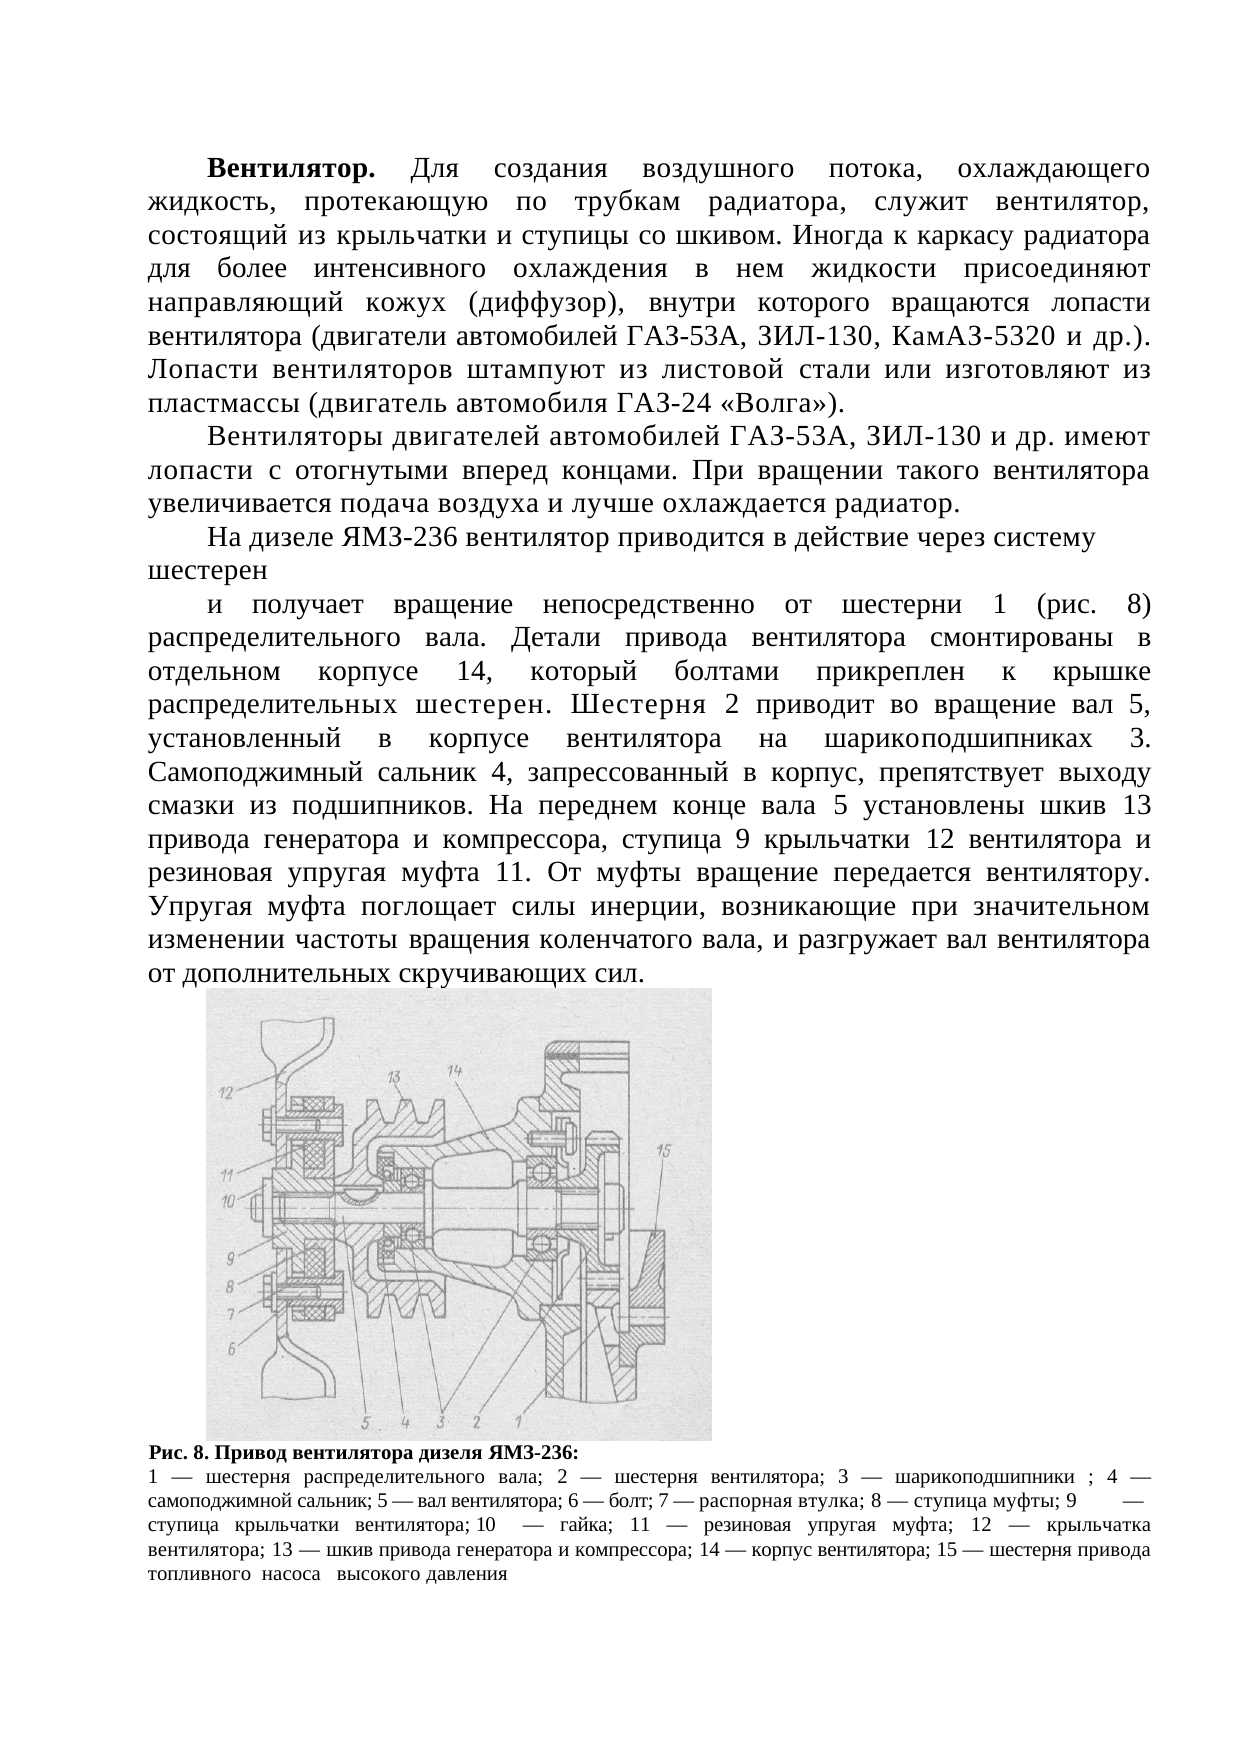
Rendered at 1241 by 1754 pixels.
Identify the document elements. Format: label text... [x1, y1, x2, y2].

text и получает вращение непосредственно от шестерни 1 (рис. 8) распределительного вала. Детали привода вентилятора смонтированы в отдельном корпусе 14, который болтами прикреплен к крышке распределительных шестерен. Шестерня 2 приводит во вращение вал 5, установленный в корпусе вентилятора на шарикоподшипниках 3. Самоподжимный сальник 4, запрессованный в корпус, препятствует выходу смазки из подшипников. На переднем конце вала 5 установлены шкив 13 привода генератора и компрессора, ступица 9 крыльчатки 12 вентилятора и резиновая упругая муфта 11. От муфты вращение передается вентилятору. Упругая муфта поглощает силы инерции, возникающие при значительном изменении частоты вращения коленчатого вала, и разгружает вал вентилятора от дополнительных скручивающих сил. [148, 586, 1151, 988]
text На дизеле ЯМЗ-236 вентилятор приводится в действие через систему шестерен [148, 519, 1151, 586]
text Вентилятор. Для создания воздушного потока, охлаждающего жидкость, протекающую по трубкам радиатора, служит вентилятор, состоящий из крыльчатки и ступицы со шкивом. Иногда к каркасу радиатора для более интенсивного охлаждения в нем жидкости присоединяют направляющий кожух (диффузор), внутри которого вращаются лопасти вентилятора (двигатели автомобилей ГАЗ-53А, ЗИЛ-130, КамАЗ-5320 и др.). Лопасти вентиляторов штампуют из листовой стали или изготовляют из пластмассы (двигатель автомобиля ГАЗ-24 «Волга»). [148, 150, 1151, 418]
text Рис. 8. Привод вентилятора дизеля ЯМЗ-236: [148, 1440, 1151, 1464]
text 1 — шестерня распределительного вала; 2 — шестерня вентилятора; 3 — шарикоподшипники ; 4 — самоподжимной сальник; 5 — вал вентилятора; 6 — болт; 7 — распорная втулка; 8 — ступица муфты; 9 — ступица крыльчатки вентилятора; 10 — гайка; 11 — резиновая упругая муфта; 12 — крыльчатка вентилятора; 13 — шкив привода генератора и компрессора; 14 — корпус вентилятора; 15 — шестерня привода топливного насоса высокого давления [148, 1464, 1151, 1584]
picture [206, 988, 712, 1441]
text Вентиляторы двигателей автомобилей ГАЗ-53А, ЗИЛ-130 и др. имеют лопасти с отогнутыми вперед концами. При вращении такого вентилятора увеличивается подача воздуха и лучше охлаждается радиатор. [148, 418, 1151, 519]
